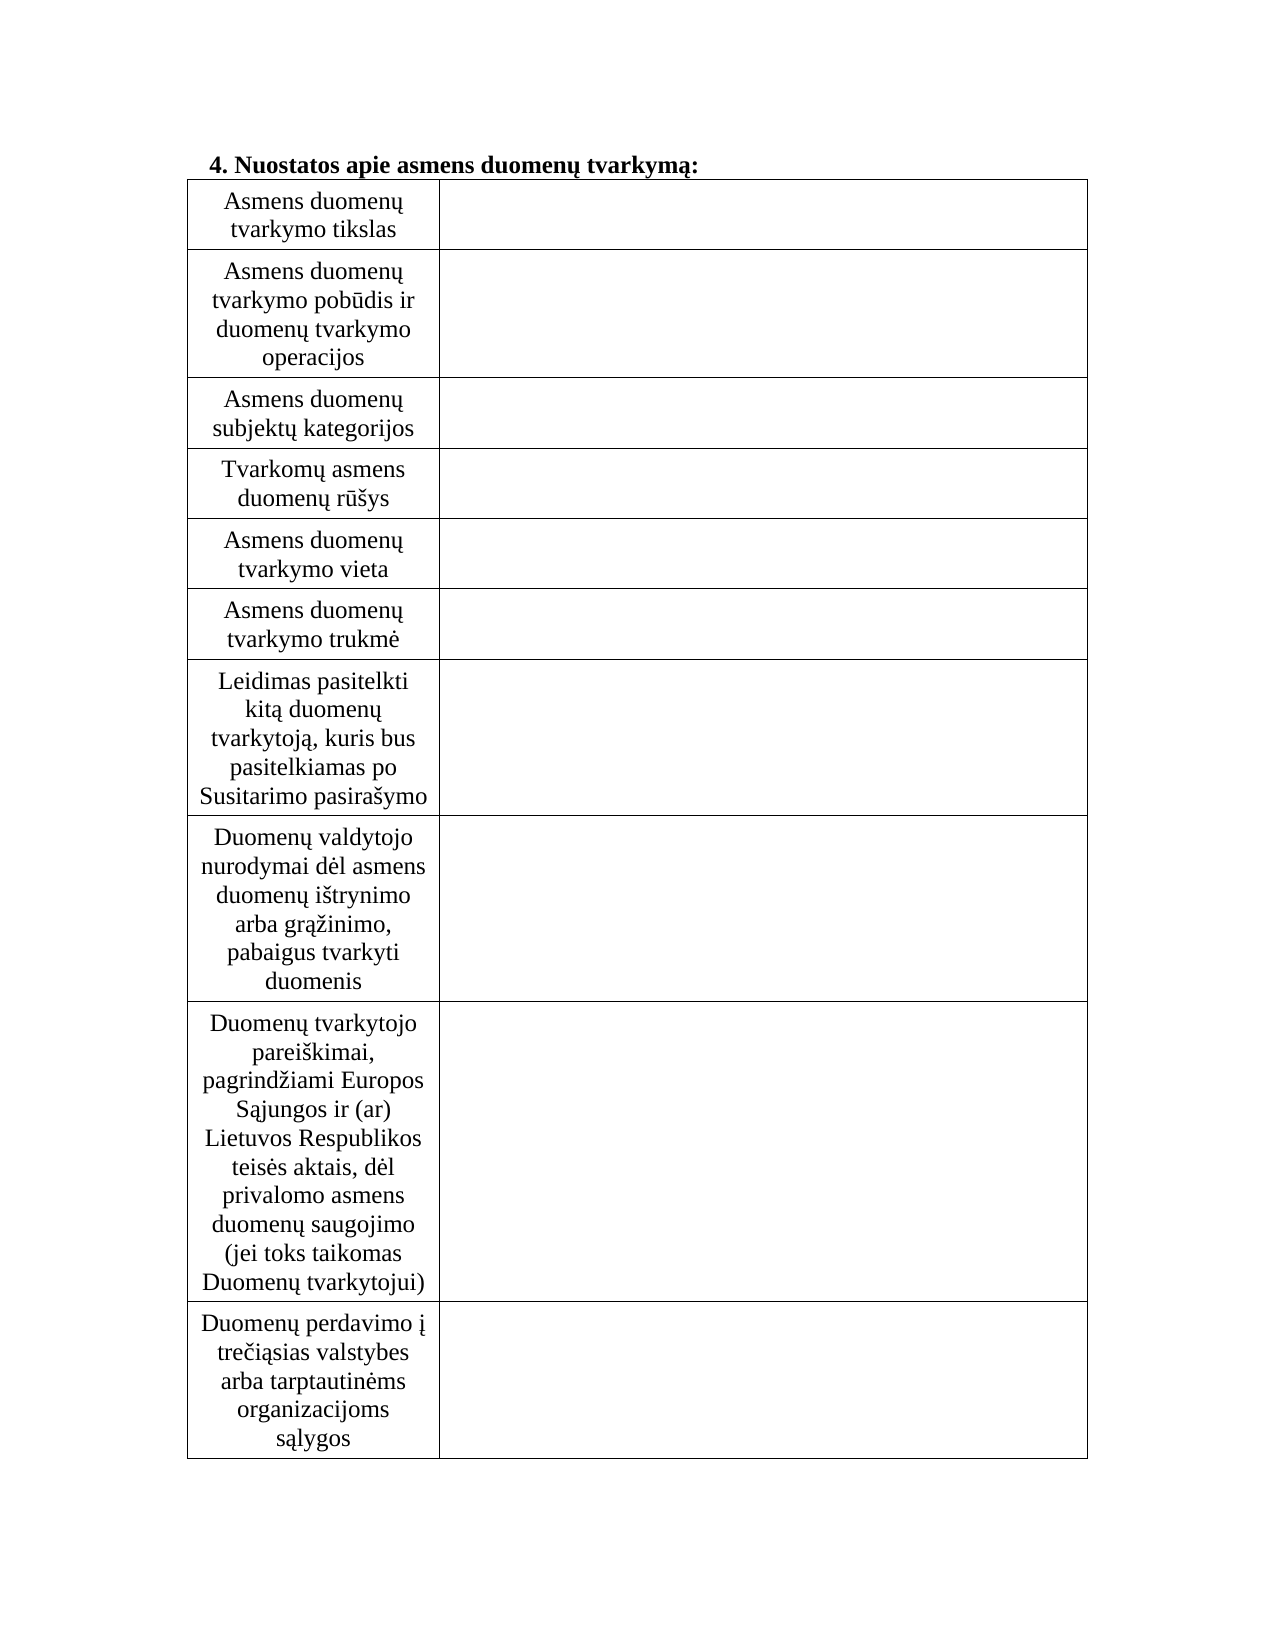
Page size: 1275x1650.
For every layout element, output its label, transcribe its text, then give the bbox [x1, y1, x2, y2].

table_cell [440, 449, 1087, 518]
table_cell [440, 378, 1087, 447]
table_cell Duomenų tvarkytojo pareiškimai, pagrindžiami Europos Sąjungos ir (ar) Lietuvos Respublikos teisės aktais, dėl privalomo asmens duomenų saugojimo (jei toks taikomas Duomenų tvarkytojui) [188, 1002, 439, 1301]
table_cell Asmens duomenų tvarkymo trukmė [188, 589, 439, 659]
table_cell Leidimas pasitelkti kitą duomenų tvarkytoją, kuris bus pasitelkiamas po Susitarimo pasirašymo [188, 660, 439, 815]
table_cell Asmens duomenų tvarkymo vieta [188, 519, 439, 588]
table_cell [440, 250, 1087, 377]
text 4. Nuostatos apie asmens duomenų tvarkymą: [209, 150, 1125, 179]
table_cell [440, 660, 1087, 815]
table_cell [440, 816, 1087, 1001]
table_cell Duomenų perdavimo į trečiąsias valstybes arba tarptautinėms organizacijoms sąlygos [188, 1302, 439, 1458]
table_cell [440, 1002, 1087, 1301]
table_cell Asmens duomenų tvarkymo pobūdis ir duomenų tvarkymo operacijos [188, 250, 439, 377]
table_cell [440, 589, 1087, 659]
table_cell [440, 519, 1087, 588]
table_header [440, 180, 1087, 249]
table_header Asmens duomenų tvarkymo tikslas [188, 180, 439, 249]
table_cell Duomenų valdytojo nurodymai dėl asmens duomenų ištrynimo arba grąžinimo, pabaigus tvarkyti duomenis [188, 816, 439, 1001]
table_cell Asmens duomenų subjektų kategorijos [188, 378, 439, 447]
table_cell Tvarkomų asmens duomenų rūšys [188, 449, 439, 518]
table_cell [440, 1302, 1087, 1458]
